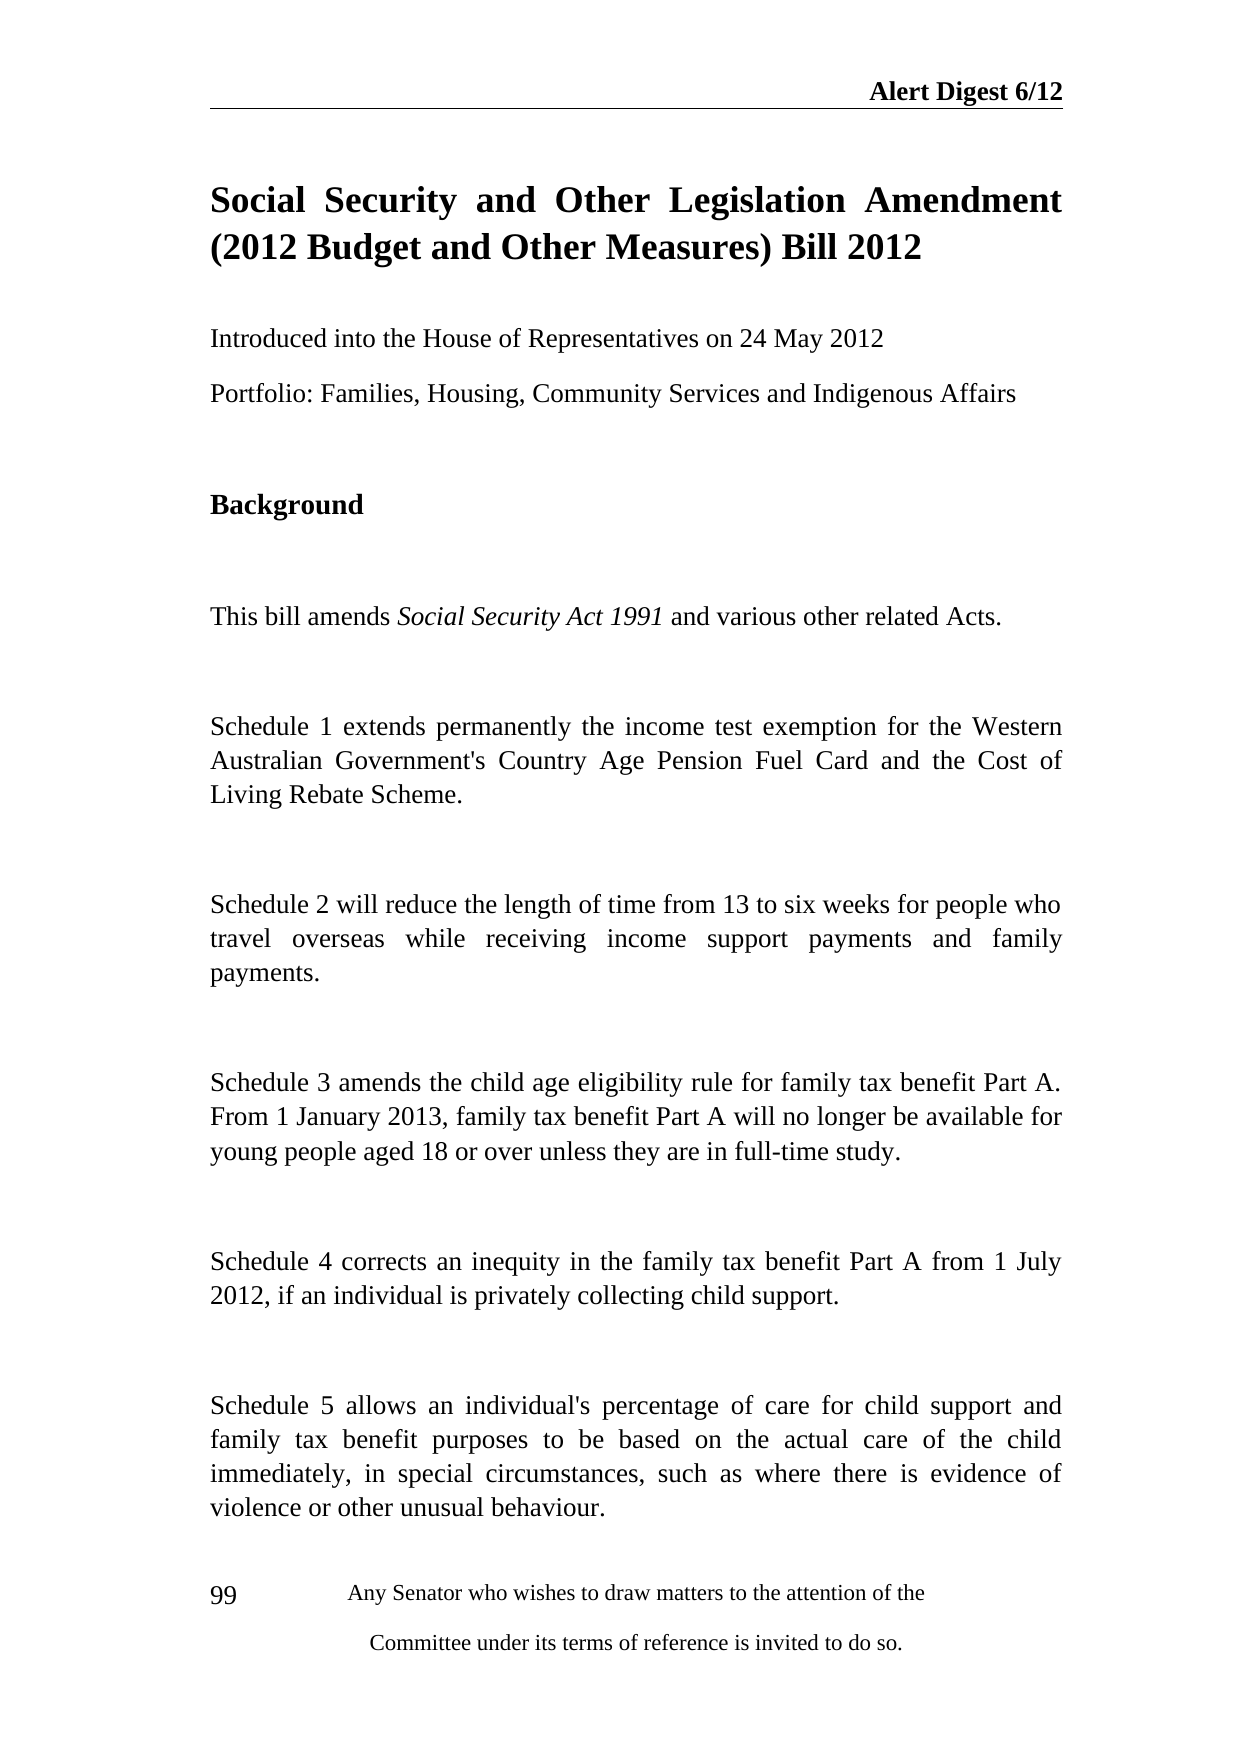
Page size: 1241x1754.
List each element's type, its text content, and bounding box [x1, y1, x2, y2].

text Background [210, 487, 1063, 521]
text Schedule 1 extends permanently the income test exemption for the Western Australian Government's Country Age Pension Fuel Card and the Cost of Living Rebate Scheme. [210, 710, 1063, 809]
text Schedule 5 allows an individual's percentage of care for child support and family tax benefit purposes to be based on the actual care of the child immediately, in special circumstances, such as where there is evidence of violence or other unusual behaviour. [210, 1389, 1063, 1522]
text Schedule 4 corrects an inequity in the family tax benefit Part A from 1 July 2012, if an individual is privately collecting child support. [210, 1245, 1063, 1310]
text Introduced into the House of Representatives on 24 May 2012 [210, 322, 1063, 353]
text This bill amends Social Security Act 1991 and various other related Acts. [210, 600, 1063, 631]
text Social Security and Other Legislation Amendment (2012 Budget and Other Measures) Bill 2012 [210, 177, 1063, 268]
text Portfolio: Families, Housing, Community Services and Indigenous Affairs [210, 377, 1063, 408]
text Schedule 2 will reduce the length of time from 13 to six weeks for people who travel overseas while receiving income support payments and family payments. [210, 888, 1063, 987]
text Schedule 3 amends the child age eligibility rule for family tax benefit Part A. From 1 January 2013, family tax benefit Part A will no longer be available for young people aged 18 or over unless they are in full-time study. [210, 1066, 1063, 1166]
